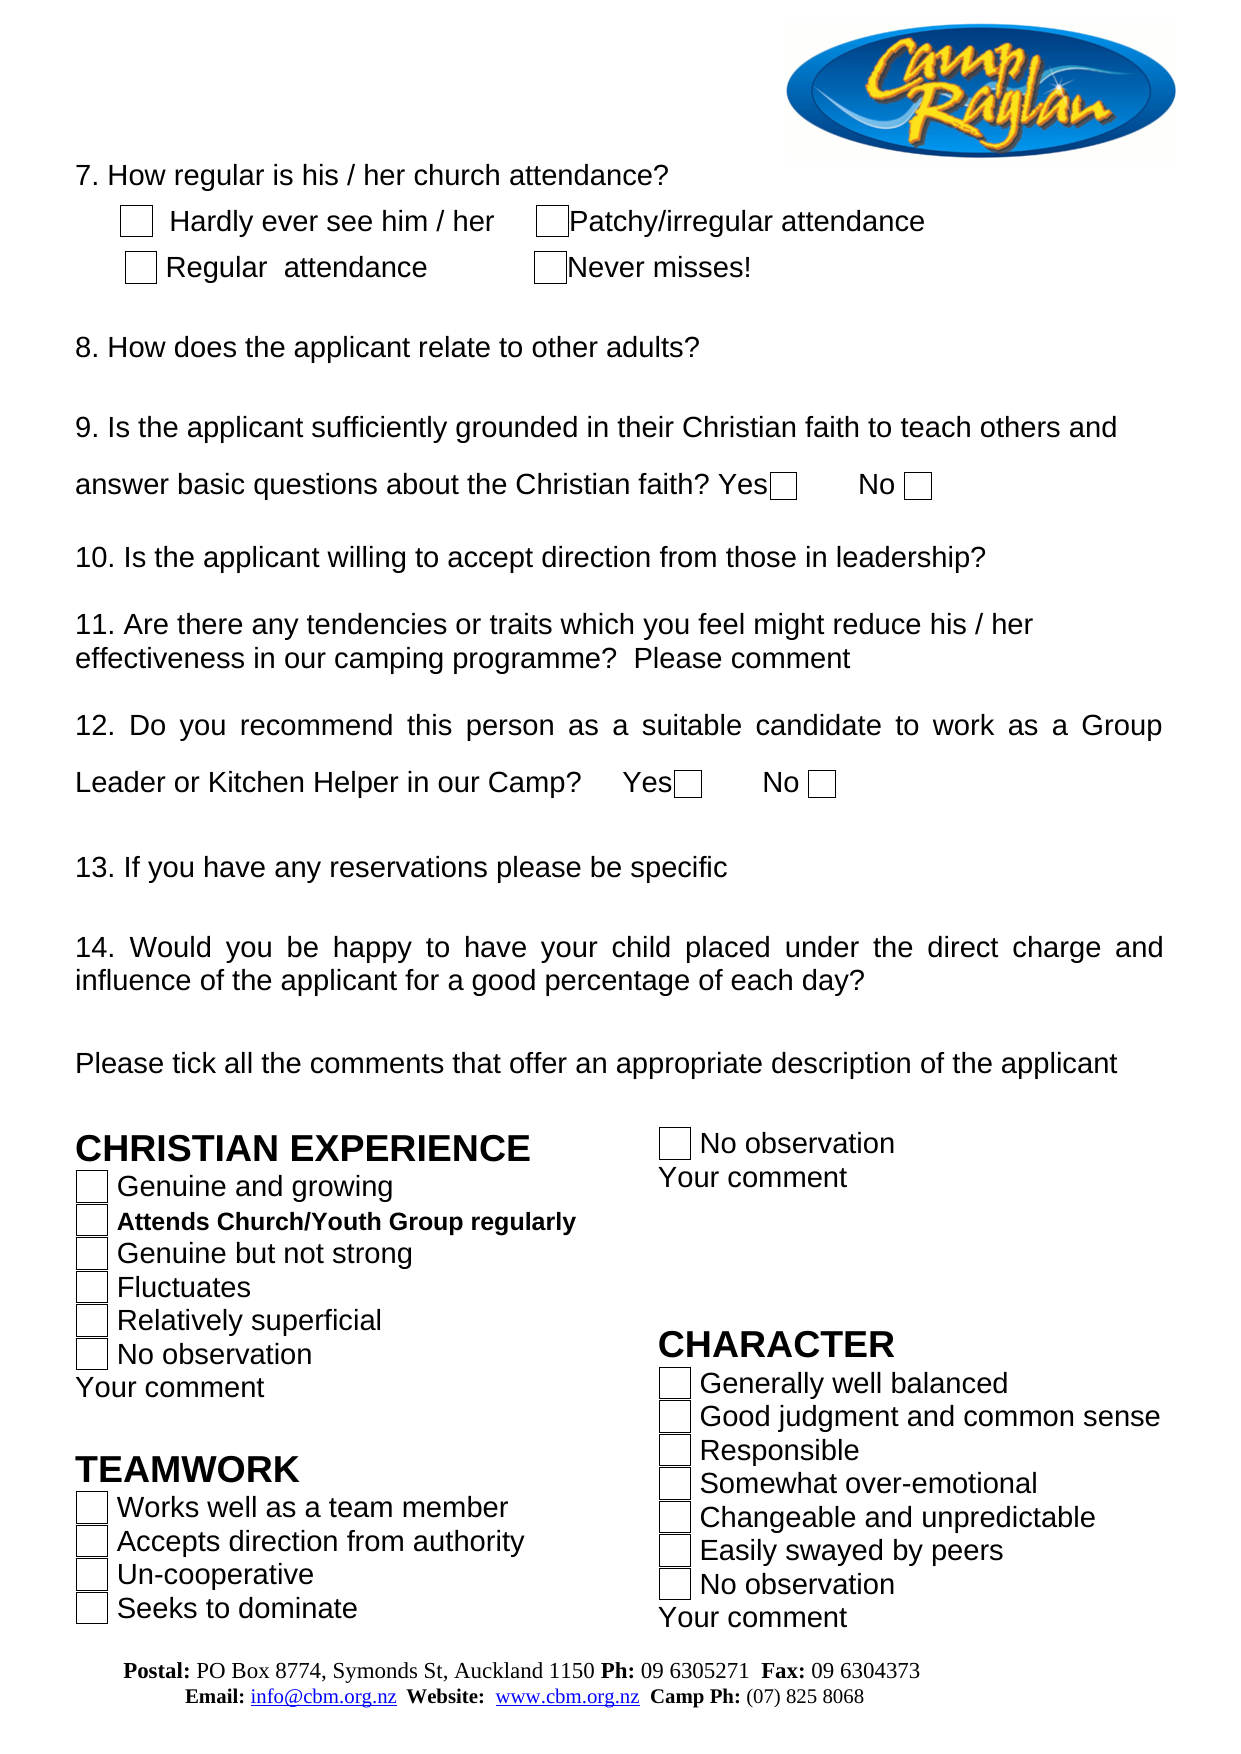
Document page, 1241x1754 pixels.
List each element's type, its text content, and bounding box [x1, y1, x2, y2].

text Works well as a team member [75, 1490, 583, 1524]
text Attends Church/Youth Group regularly [75, 1203, 583, 1236]
text CHARACTER [658, 1323, 1165, 1366]
text Genuine and growing [75, 1169, 583, 1203]
text 11. Are there any tendencies or traits which you feel might reduce his / her effectiveness in our camping programme? Please comment [75, 607, 1165, 674]
text Regular attendance Never misses! [75, 250, 1165, 284]
text Responsible [658, 1433, 1165, 1466]
text 8. How does the applicant relate to other adults? [75, 330, 1165, 364]
text 7. How regular is his / her church attendance? [75, 158, 1165, 192]
text Please tick all the comments that offer an appropriate description of the applicant [75, 1046, 1215, 1079]
text 10. Is the applicant willing to accept direction from those in leadership? [75, 540, 1165, 574]
text Your comment [658, 1160, 1165, 1193]
text 13. If you have any reservations please be specific [75, 850, 1165, 884]
text teamwork [75, 1447, 583, 1490]
text Un-cooperative [75, 1557, 583, 1591]
text Hardly ever see him / her Patchy/irregular attendance [75, 204, 1165, 238]
text No observation [658, 1126, 1165, 1160]
text CHRISTIAN EXPERIENCE [75, 1126, 583, 1169]
text Fluctuates [75, 1270, 583, 1303]
text Seeks to dominate [75, 1591, 583, 1624]
text No observation [75, 1337, 583, 1371]
text Easily swayed by peers [658, 1533, 1165, 1567]
text Relatively superficial [75, 1303, 583, 1337]
text Your comment [75, 1371, 583, 1404]
text 9. Is the applicant sufficiently grounded in their Christian faith to teach others and answer basic questions about the Christian faith? Yes No [75, 410, 1165, 506]
text Your comment [658, 1601, 1165, 1634]
text Genuine but not strong [75, 1236, 583, 1270]
text 14. Would you be happy to have your child placed under the direct charge and influence of the applicant for a good percentage of each day? [75, 930, 1165, 997]
picture [782, 15, 1176, 162]
text Good judgment and common sense [658, 1399, 1165, 1433]
text Somewhat over-emotional [658, 1466, 1165, 1500]
text No observation [658, 1567, 1165, 1601]
text 12. Do you recommend this person as a suitable candidate to work as a Group Leader or Kitchen Helper in our Camp? Yes No [75, 708, 1165, 804]
text Generally well balanced [658, 1366, 1165, 1399]
text Accepts direction from authority [75, 1524, 583, 1557]
text Changeable and unpredictable [658, 1500, 1165, 1533]
